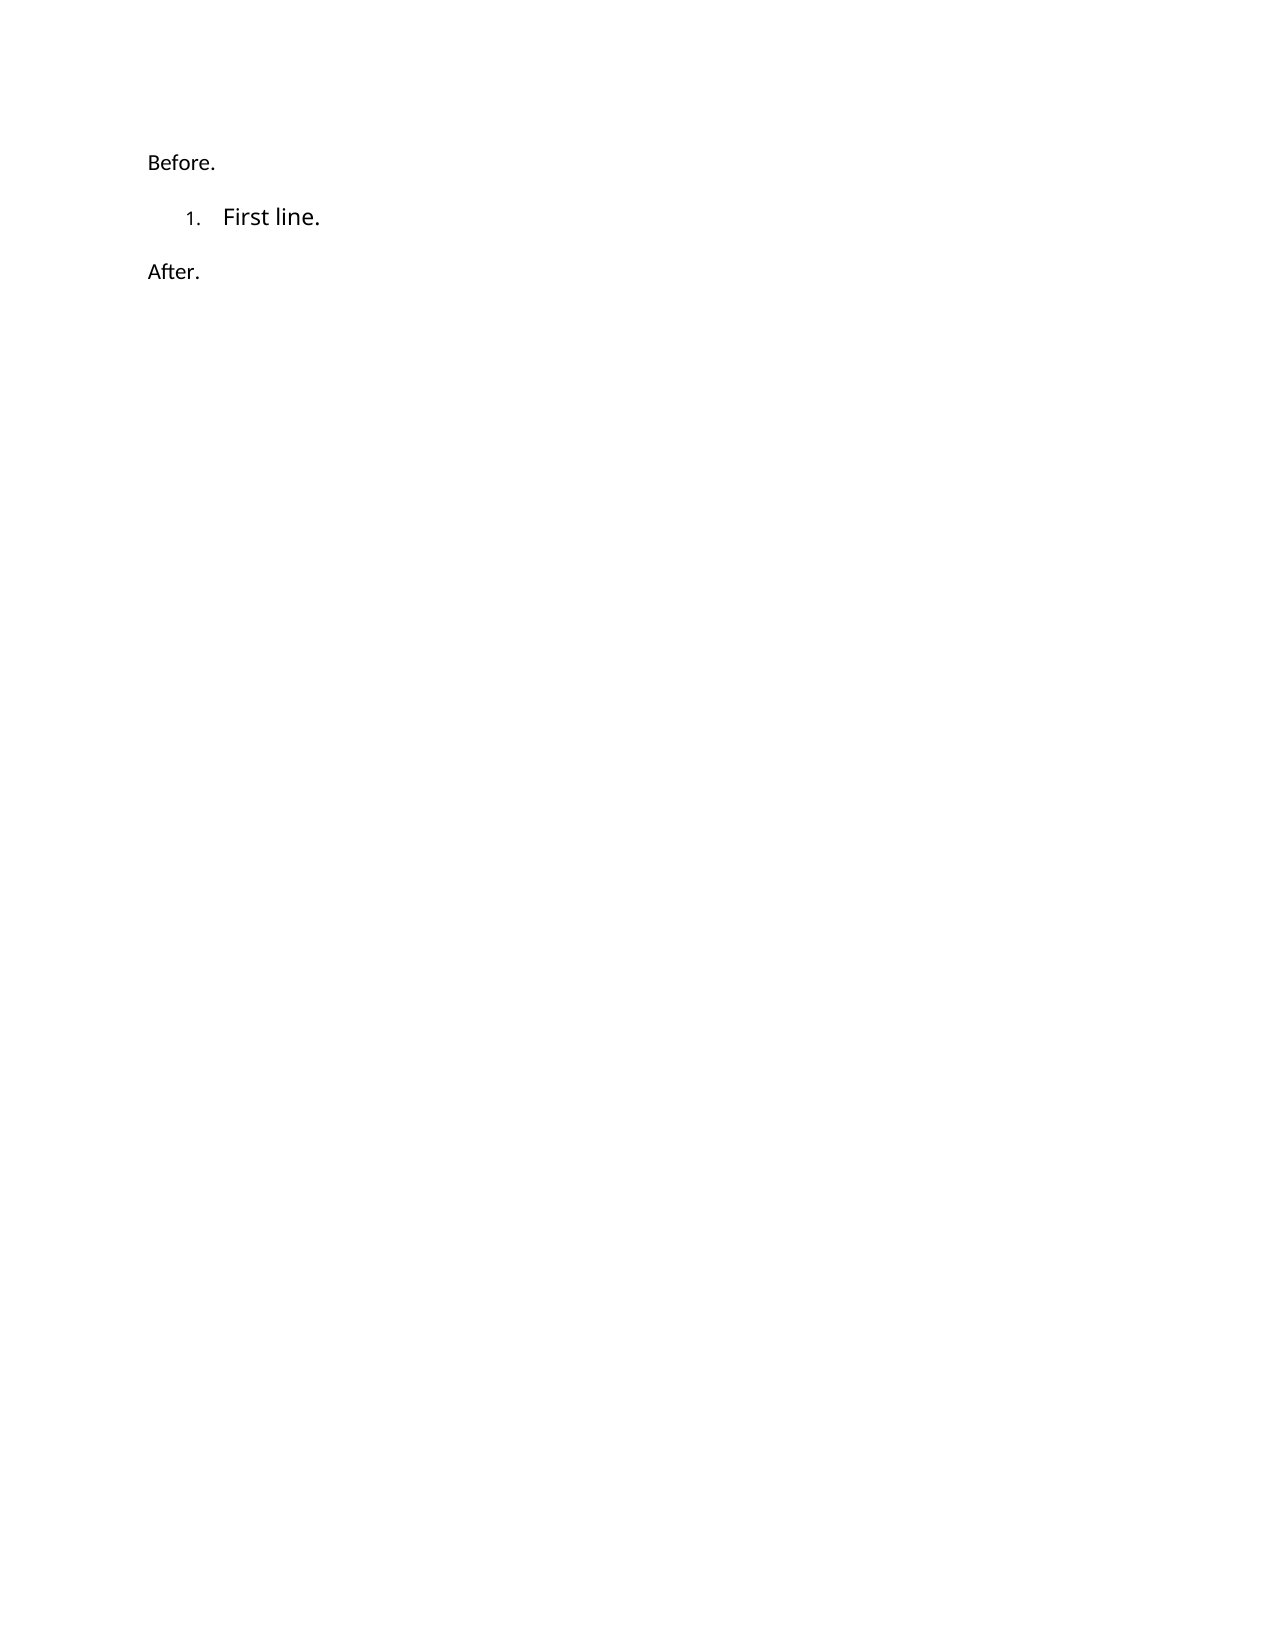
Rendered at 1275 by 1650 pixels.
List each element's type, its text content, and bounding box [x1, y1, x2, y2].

text After. [148, 257, 1127, 285]
text Before. [148, 148, 1127, 176]
list First line. [185, 201, 1127, 232]
